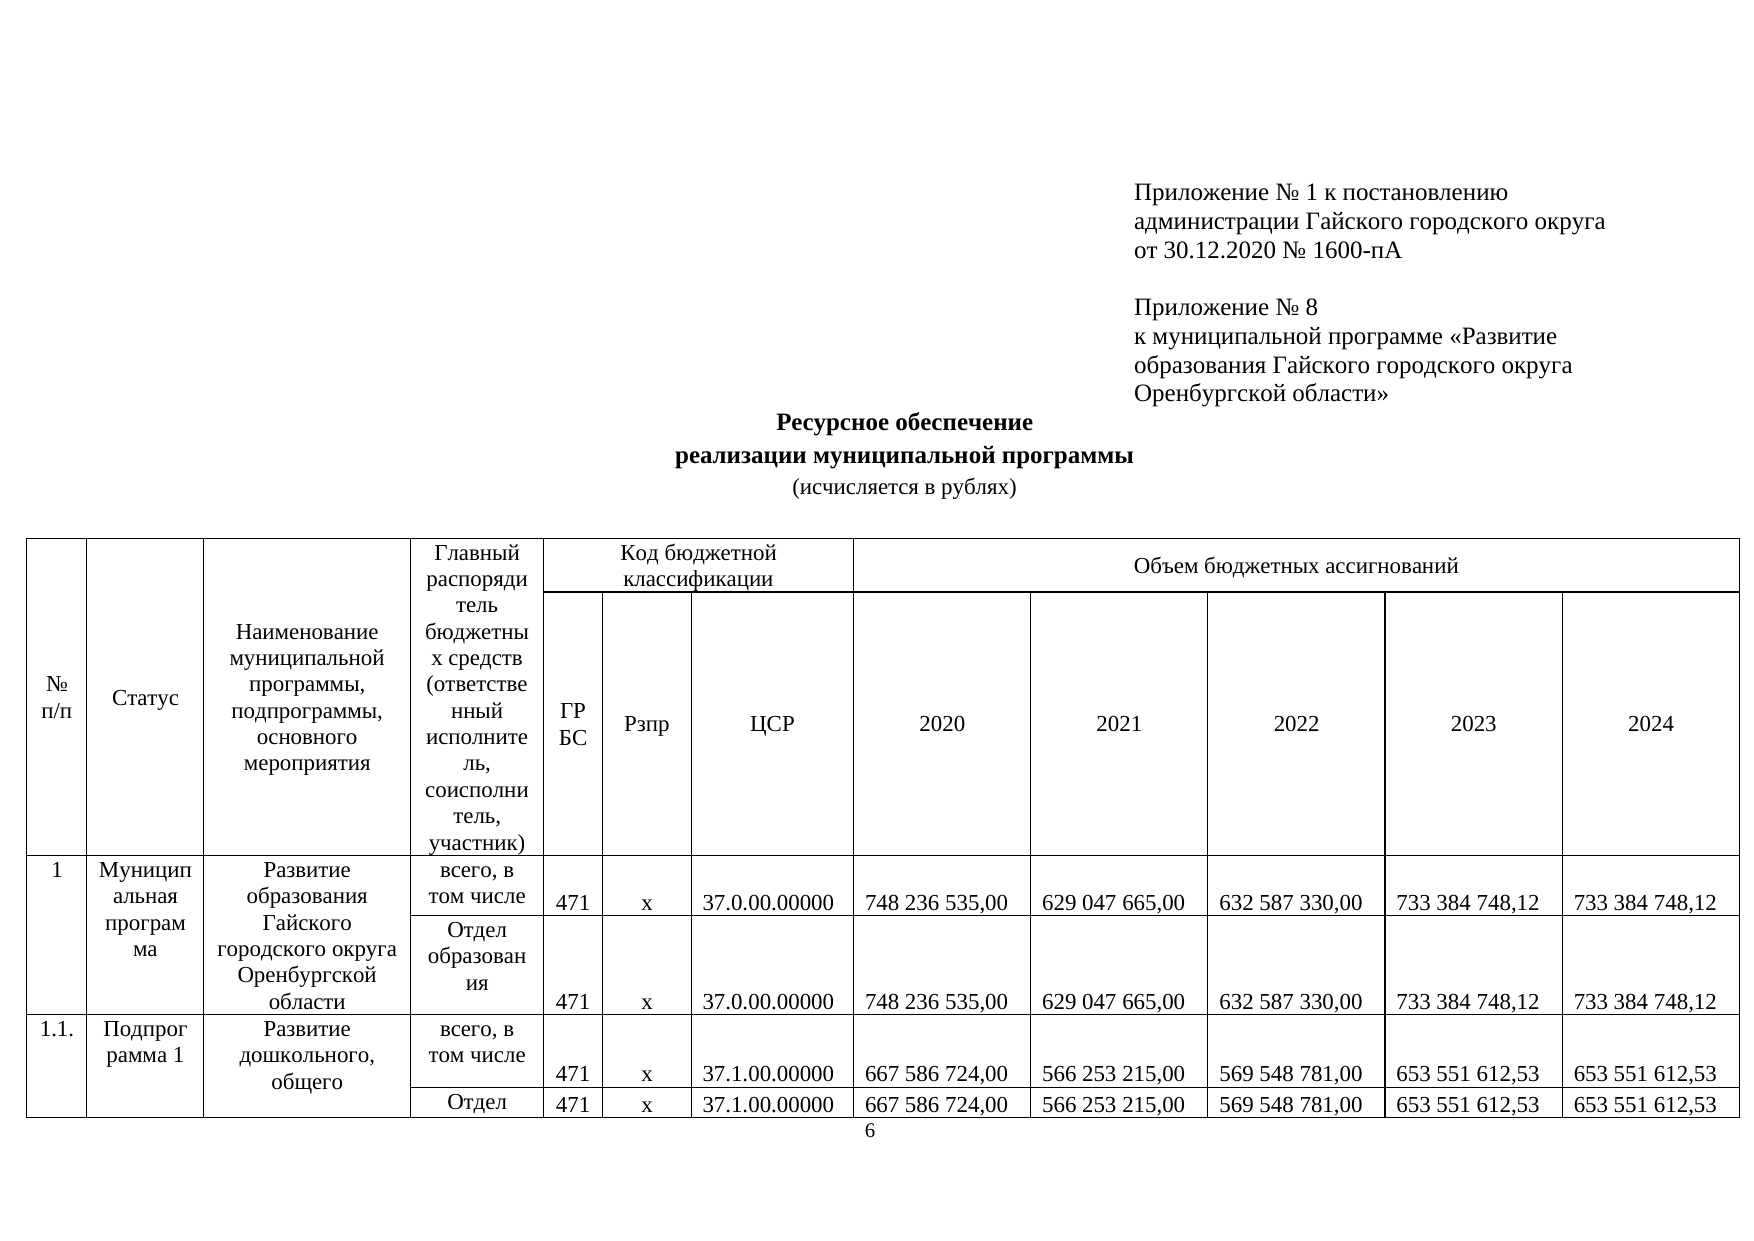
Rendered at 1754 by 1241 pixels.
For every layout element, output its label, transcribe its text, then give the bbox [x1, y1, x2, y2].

table_cell 471 [544, 1015, 602, 1087]
table_cell 2020 [854, 593, 1030, 855]
table_cell Рзпр [603, 593, 691, 855]
table_header Код бюджетной классификации [544, 539, 853, 591]
table_header Ресурсное обеспечение [70, 407, 1739, 440]
table_cell всего, в том числе [411, 1015, 543, 1087]
table_header № п/п [27, 539, 86, 855]
table_cell 733 384 748,12 [1563, 856, 1739, 915]
table_cell х [603, 916, 691, 1014]
table_cell Развитие образования Гайского городского округа Оренбургской области [204, 856, 410, 1014]
table_cell всего, в том числе [411, 856, 543, 915]
table_cell 2023 [1386, 593, 1562, 855]
table_cell 37.1.00.00000 [692, 1088, 853, 1117]
table_cell х [603, 1088, 691, 1117]
table_cell реализации муниципальной программы [70, 440, 1739, 473]
table_cell 667 586 724,00 [854, 1015, 1030, 1087]
table_cell 1.1. [27, 1015, 86, 1117]
table_cell 748 236 535,00 [854, 856, 1030, 915]
table_cell Муниципальная программа [87, 856, 203, 1014]
table_cell Развитие дошкольного, общего образования и дополнительного образования детей [204, 1015, 410, 1117]
table_cell 632 587 330,00 [1208, 916, 1384, 1014]
table_cell 566 253 215,00 [1031, 1088, 1207, 1117]
text к муниципальной программе «Развитие [1060, 321, 1668, 350]
table_header Наименование муниципальной программы, подпрограммы, основного мероприятия [204, 539, 410, 855]
table_cell 471 [544, 1088, 602, 1117]
text образования Гайского городского округа [1060, 350, 1668, 378]
table_cell 2022 [1208, 593, 1384, 855]
table_cell 471 [544, 916, 602, 1014]
table_cell 569 548 781,00 [1208, 1088, 1384, 1117]
table_cell 471 [544, 856, 602, 915]
table_cell ЦСР [692, 593, 853, 855]
table_cell 37.1.00.00000 [692, 1015, 853, 1087]
table_cell 2024 [1563, 593, 1739, 855]
table_cell 667 586 724,00 [854, 1088, 1030, 1117]
table_cell 653 551 612,53 [1563, 1015, 1739, 1087]
table_cell Отдел образования [411, 1088, 543, 1117]
table_cell 733 384 748,12 [1386, 856, 1562, 915]
table_cell 569 548 781,00 [1208, 1015, 1384, 1087]
table_cell 37.0.00.00000 [692, 856, 853, 915]
table_cell 1 [27, 856, 86, 1014]
table_cell х [603, 856, 691, 915]
table_cell 566 253 215,00 [1031, 1015, 1207, 1087]
table_header Статус [87, 539, 203, 855]
table_header Объем бюджетных ассигнований [854, 539, 1739, 591]
table_cell 653 551 612,53 [1386, 1015, 1562, 1087]
text Приложение № 8 [1060, 292, 1668, 321]
table_cell х [603, 1015, 691, 1087]
table_cell 733 384 748,12 [1386, 916, 1562, 1014]
table_header Главный распорядитель бюджетных средств (ответственный исполнитель, соисполнитель, участник) [411, 539, 543, 855]
text Оренбургской области» [1060, 378, 1668, 407]
table_cell ГРБС [544, 593, 602, 855]
text от 30.12.2020 № 1600-пА [1134, 235, 1668, 263]
text Приложение № 1 к постановлению администрации Гайского городского округа [1134, 177, 1668, 235]
table_cell 629 047 665,00 [1031, 856, 1207, 915]
table_cell 653 551 612,53 [1563, 1088, 1739, 1117]
table_cell Отдел образования [411, 916, 543, 1014]
table_cell 733 384 748,12 [1563, 916, 1739, 1014]
table_cell Подпрограмма 1 [87, 1015, 203, 1117]
table_cell 653 551 612,53 [1386, 1088, 1562, 1117]
table_cell (исчисляется в рублях) [70, 473, 1739, 504]
table_cell 2021 [1031, 593, 1207, 855]
table_cell 37.0.00.00000 [692, 916, 853, 1014]
table_cell 748 236 535,00 [854, 916, 1030, 1014]
table_cell 629 047 665,00 [1031, 916, 1207, 1014]
table_cell 632 587 330,00 [1208, 856, 1384, 915]
